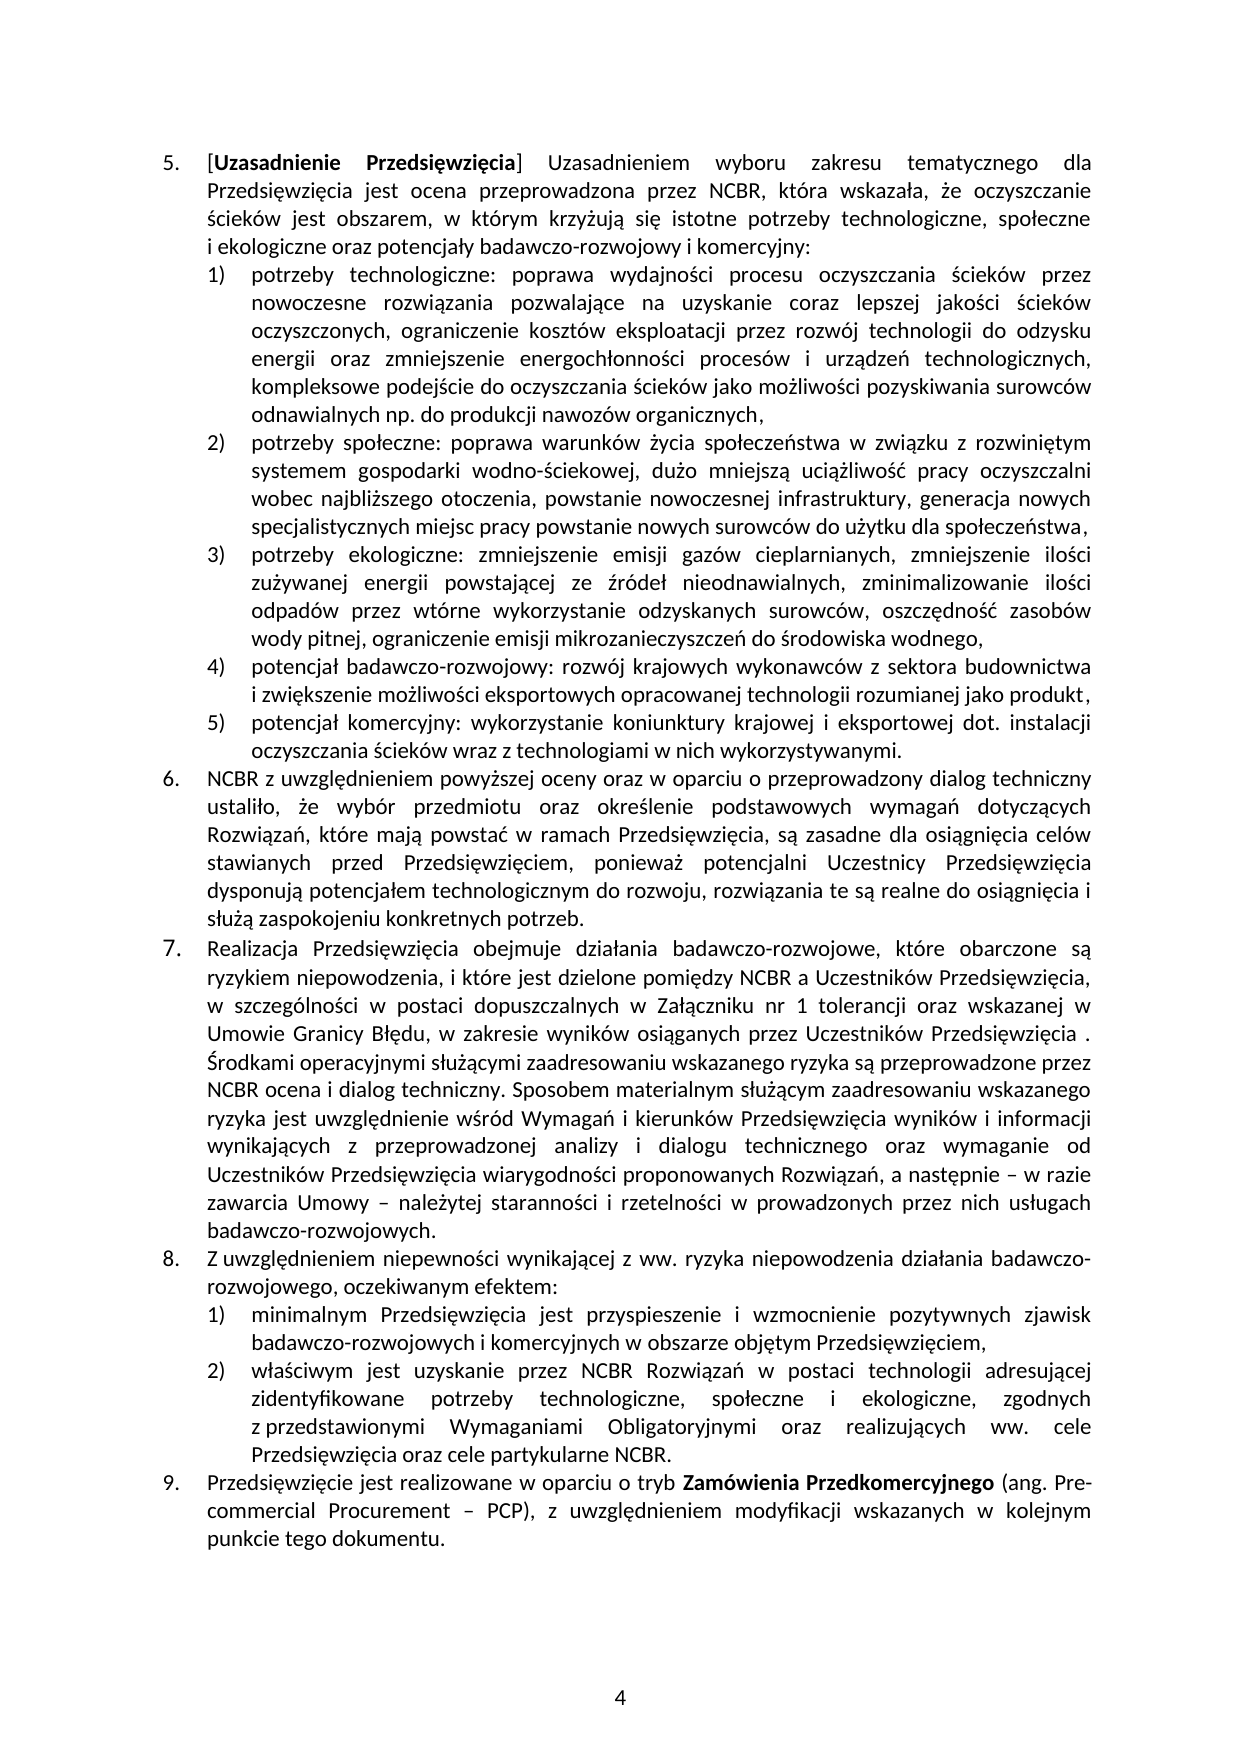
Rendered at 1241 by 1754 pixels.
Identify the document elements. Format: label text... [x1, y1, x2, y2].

list Z uwzględnieniem niepewności wynikającej z ww. ryzyka niepowodzenia działania badawczo-rozwojowego, oczekiwanym efektem: [162, 1244, 1092, 1300]
list minimalnym Przedsięwzięcia jest przyspieszenie i wzmocnienie pozytywnych zjawisk badawczo-rozwojowych i komercyjnych w obszarze objętym Przedsięwzięciem, [207, 1300, 1092, 1356]
list potrzeby społeczne: poprawa warunków życia społeczeństwa w związku z rozwiniętym systemem gospodarki wodno-ściekowej, dużo mniejszą uciążliwość pracy oczyszczalni wobec najbliższego otoczenia, powstanie nowoczesnej infrastruktury, generacja nowych specjalistycznych miejsc pracy powstanie nowych surowców do użytku dla społeczeństwa, [207, 428, 1092, 540]
list NCBR z uwzględnieniem powyższej oceny oraz w oparciu o przeprowadzony dialog techniczny ustaliło, że wybór przedmiotu oraz określenie podstawowych wymagań dotyczących Rozwiązań, które mają powstać w ramach Przedsięwzięcia, są zasadne dla osiągnięcia celów stawianych przed Przedsięwzięciem, ponieważ potencjalni Uczestnicy Przedsięwzięcia dysponują potencjałem technologicznym do rozwoju, rozwiązania te są realne do osiągnięcia i służą zaspokojeniu konkretnych potrzeb. [162, 764, 1092, 932]
list potrzeby technologiczne: poprawa wydajności procesu oczyszczania ścieków przez nowoczesne rozwiązania pozwalające na uzyskanie coraz lepszej jakości ścieków oczyszczonych, ograniczenie kosztów eksploatacji przez rozwój technologii do odzysku energii oraz zmniejszenie energochłonności procesów i urządzeń technologicznych, kompleksowe podejście do oczyszczania ścieków jako możliwości pozyskiwania surowców odnawialnych np. do produkcji nawozów organicznych, [207, 260, 1092, 428]
list potencjał badawczo-rozwojowy: rozwój krajowych wykonawców z sektora budownictwa i zwiększenie możliwości eksportowych opracowanej technologii rozumianej jako produkt, [207, 652, 1092, 708]
list Przedsięwzięcie jest realizowane w oparciu o tryb Zamówienia Przedkomercyjnego (ang. Pre-commercial Procurement – PCP), z uwzględnieniem modyfikacji wskazanych w kolejnym punkcie tego dokumentu. [162, 1468, 1092, 1552]
list Realizacja Przedsięwzięcia obejmuje działania badawczo-rozwojowe, które obarczone są ryzykiem niepowodzenia, i które jest dzielone pomiędzy NCBR a Uczestników Przedsięwzięcia, w szczególności w postaci dopuszczalnych w Załączniku nr 1 tolerancji oraz wskazanej w Umowie Granicy Błędu, w zakresie wyników osiąganych przez Uczestników Przedsięwzięcia . Środkami operacyjnymi służącymi zaadresowaniu wskazanego ryzyka są przeprowadzone przez NCBR ocena i dialog techniczny. Sposobem materialnym służącym zaadresowaniu wskazanego ryzyka jest uwzględnienie wśród Wymagań i kierunków Przedsięwzięcia wyników i informacji wynikających z przeprowadzonej analizy i dialogu technicznego oraz wymaganie od Uczestników Przedsięwzięcia wiarygodności proponowanych Rozwiązań, a następnie – w razie zawarcia Umowy – należytej staranności i rzetelności w prowadzonych przez nich usługach badawczo-rozwojowych. [162, 932, 1092, 1244]
list potrzeby ekologiczne: zmniejszenie emisji gazów cieplarnianych, zmniejszenie ilości zużywanej energii powstającej ze źródeł nieodnawialnych, zminimalizowanie ilości odpadów przez wtórne wykorzystanie odzyskanych surowców, oszczędność zasobów wody pitnej, ograniczenie emisji mikrozanieczyszczeń do środowiska wodnego, [207, 540, 1092, 652]
list potencjał komercyjny: wykorzystanie koniunktury krajowej i eksportowej dot. instalacji oczyszczania ścieków wraz z technologiami w nich wykorzystywanymi. [207, 708, 1092, 764]
list właściwym jest uzyskanie przez NCBR Rozwiązań w postaci technologii adresującej zidentyfikowane potrzeby technologiczne, społeczne i ekologiczne, zgodnych z przedstawionymi Wymaganiami Obligatoryjnymi oraz realizujących ww. cele Przedsięwzięcia oraz cele partykularne NCBR. [207, 1356, 1092, 1468]
list [Uzasadnienie Przedsięwzięcia] Uzasadnieniem wyboru zakresu tematycznego dla Przedsięwzięcia jest ocena przeprowadzona przez NCBR, która wskazała, że oczyszczanie ścieków jest obszarem, w którym krzyżują się istotne potrzeby technologiczne, społeczne i ekologiczne oraz potencjały badawczo-rozwojowy i komercyjny: [162, 148, 1092, 260]
